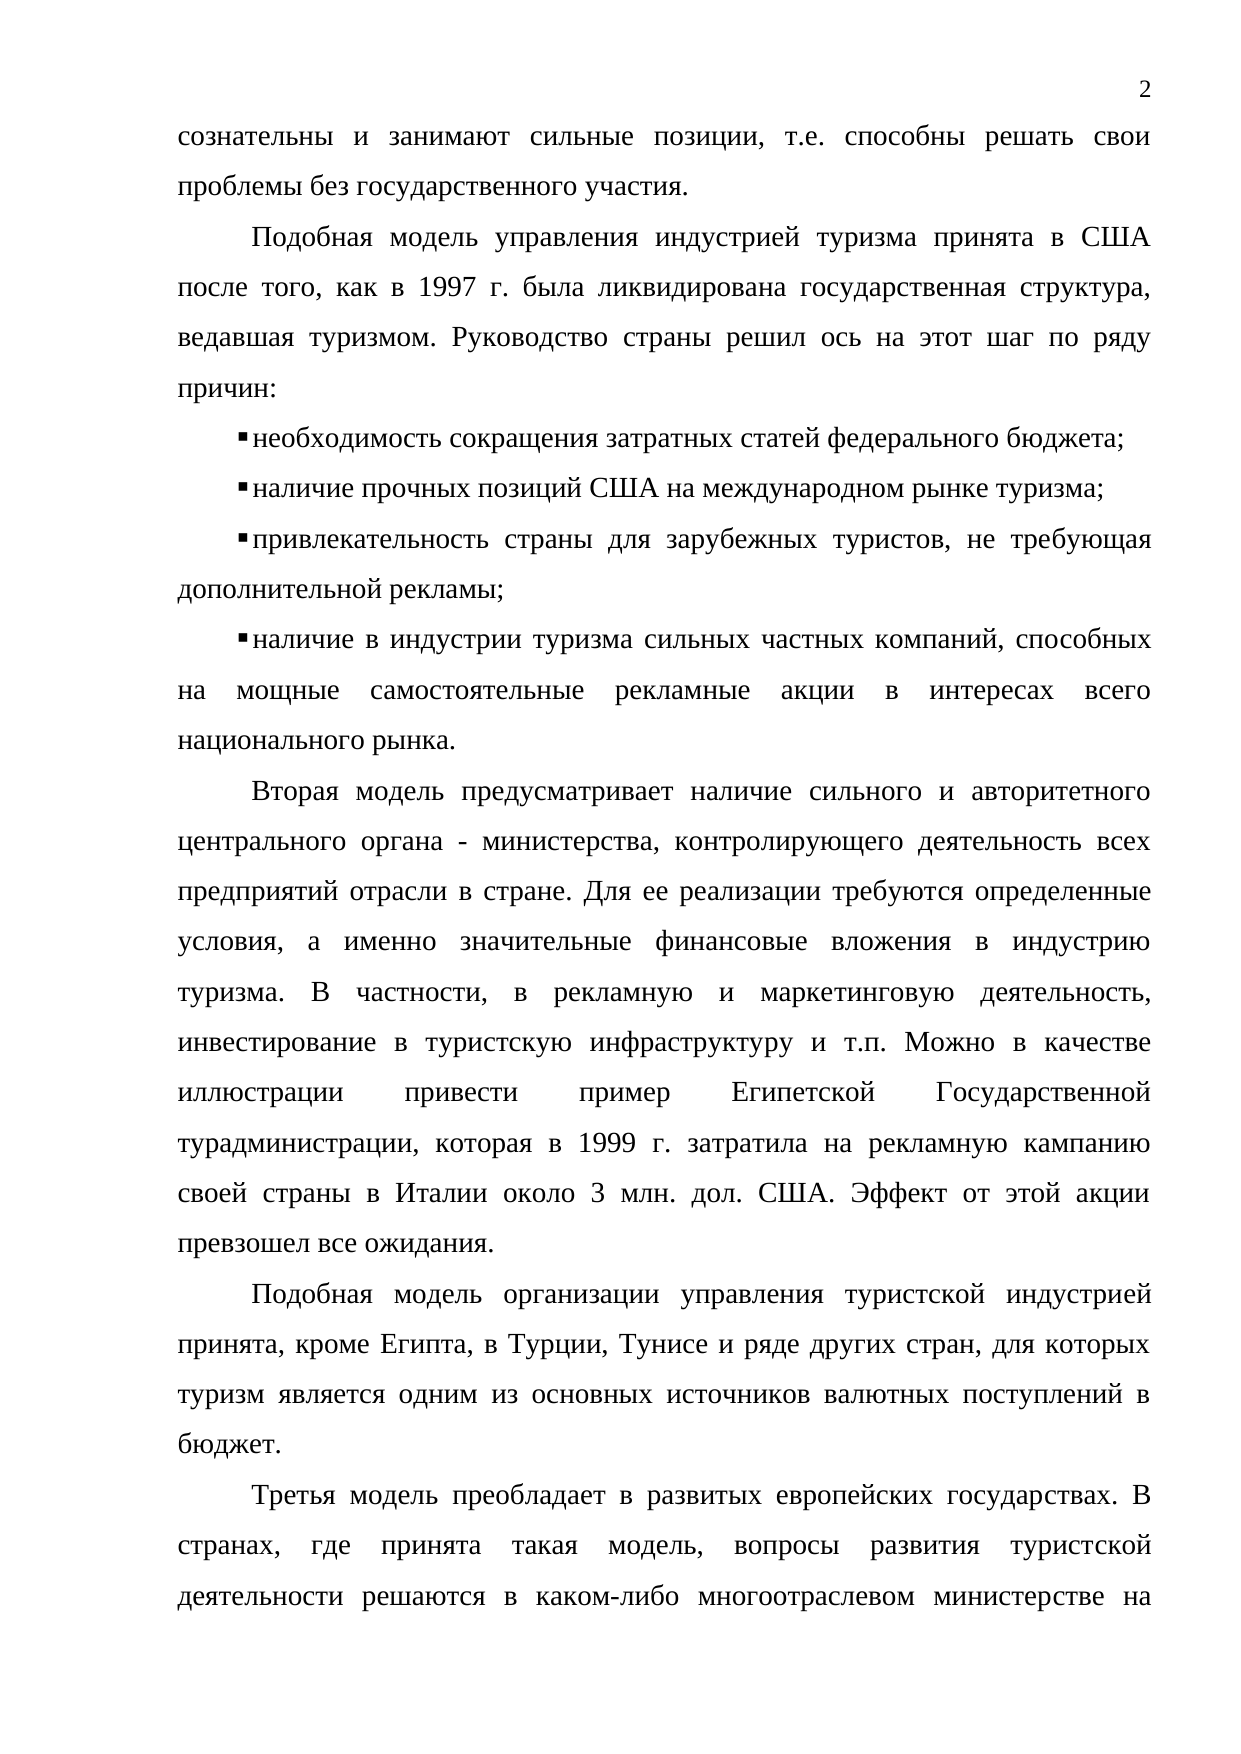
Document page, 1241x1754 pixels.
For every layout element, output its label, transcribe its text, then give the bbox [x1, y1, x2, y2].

text Вторая модель предусматривает наличие сильного и авторитетного центрального органа - министерства, контролирующего деятельность всех предприятий отрасли в стране. Для ее реализации требуются определенные условия, а именно значительные финансовые вложения в индустрию туризма. В частности, в рекламную и маркетинговую деятельность, инвестирование в туристскую инфраструктуру и т.п. Можно в качестве иллюстрации привести пример Египетской Государственной турадминистрации, которая в . затратила на рекламную кампанию своей страны в Италии около 3 млн. дол. США. Эффект от этой акции превзошел все ожидания. [177, 773, 1152, 1259]
list наличие прочных позиций США на международном рынке туризма; [177, 470, 1152, 504]
text Подобная модель управления индустрией туризма принята в США после того, как в . была ликвидирована государственная структура, ведавшая туризмом. Руководство страны решил ось на этот шаг по ряду причин: [177, 219, 1152, 403]
list наличие в индустрии туризма сильных частных компаний, способных на мощные самостоятельные рекламные акции в интересах всего национального рынка. [177, 622, 1152, 756]
list необходимость сокращения затратных статей федерального бюджета; [177, 420, 1152, 454]
text Подобная модель организации управления туристской индустрией принята, кроме Египта, в Турции, Тунисе и ряде других стран, для которых туризм является одним из основных источников валютных поступлений в бюджет. [177, 1276, 1152, 1460]
list привлекательность страны для зарубежных туристов, не требующая дополнительной рекламы; [177, 521, 1152, 605]
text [177, 118, 1152, 202]
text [177, 1477, 1152, 1611]
